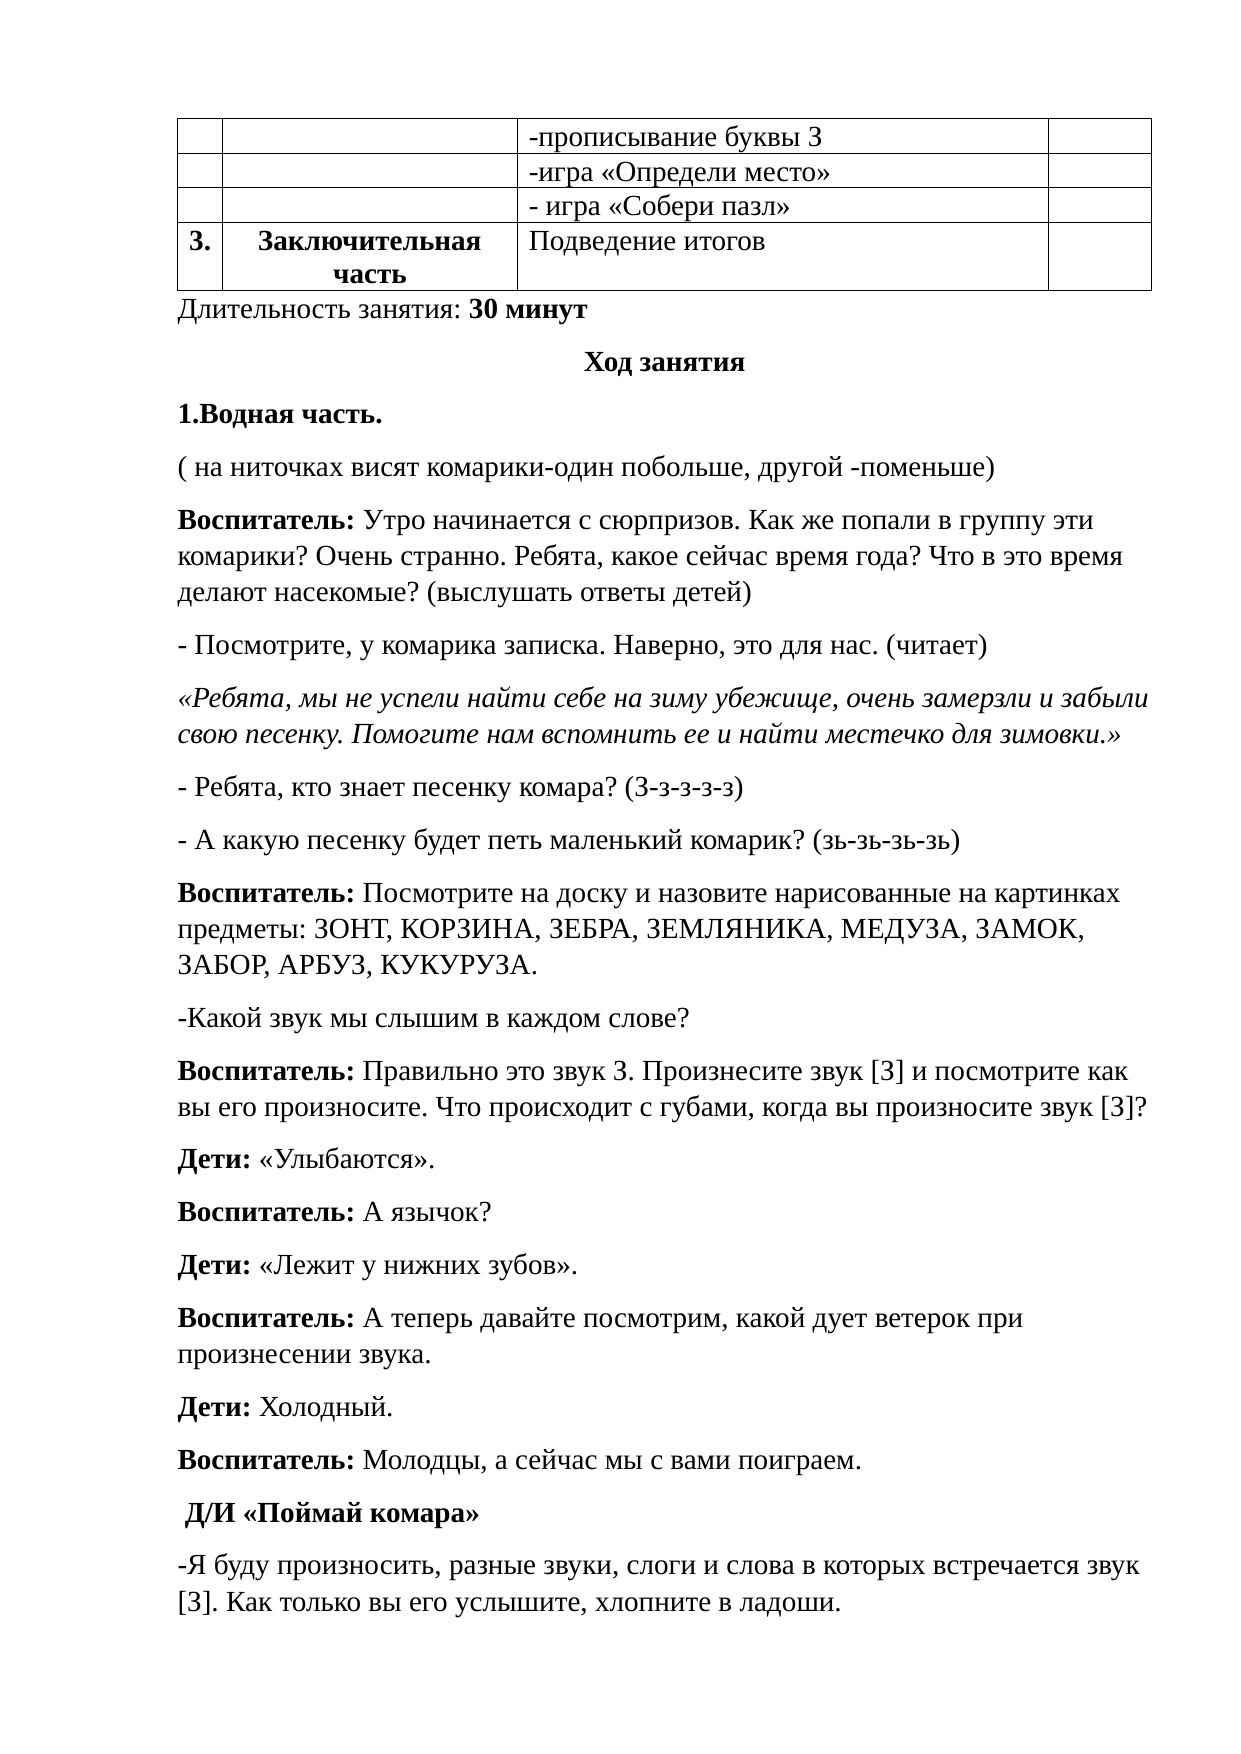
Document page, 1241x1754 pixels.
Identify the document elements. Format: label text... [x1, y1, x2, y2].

text -Я буду произносить, разные звуки, слоги и слова в которых встречается звук [З]. Как только вы его услышите, хлопните в ладоши. [177, 1547, 1152, 1617]
table_cell [1049, 154, 1151, 187]
text Воспитатель: А теперь давайте посмотрим, какой дует ветерок при произнесении звука. [177, 1300, 1152, 1370]
table_cell - игра «Собери пазл» [518, 188, 1048, 222]
text ( на ниточках висят комарики-один побольше, другой -поменьше) [177, 449, 1152, 483]
text Дети: «Лежит у нижних зубов». [177, 1247, 1152, 1281]
text - А какую песенку будет петь маленький комарик? (зь-зь-зь-зь) [177, 822, 1152, 856]
text -Какой звук мы слышим в каждом слове? [177, 1000, 1152, 1033]
table_cell [1049, 223, 1151, 290]
table_cell [223, 119, 517, 153]
text Воспитатель: Посмотрите на доску и назовите нарисованные на картинках предметы: ЗОНТ, КОРЗИНА, ЗЕБРА, ЗЕМЛЯНИКА, МЕДУЗА, ЗАМОК, ЗАБОР, АРБУЗ, КУКУРУЗА. [177, 875, 1152, 981]
text - Ребята, кто знает песенку комара? (З-з-з-з-з) [177, 769, 1152, 803]
text «Ребята, мы не успели найти себе на зиму убежище, очень замерзли и забыли свою песенку. Помогите нам вспомнить ее и найти местечко для зимовки.» [177, 680, 1152, 750]
table_cell [178, 119, 222, 153]
text - Посмотрите, у комарика записка. Наверно, это для нас. (читает) [177, 627, 1152, 661]
table_cell [1049, 188, 1151, 222]
table_cell [1049, 119, 1151, 153]
text Воспитатель: Правильно это звук З. Произнесите звук [З] и посмотрите как вы его произносите. Что происходит с губами, когда вы произносите звук [З]? [177, 1053, 1152, 1122]
text Длительность занятия: 30 минут [177, 291, 1152, 324]
table_cell -прописывание буквы З [518, 119, 1048, 153]
table_cell -игра «Определи место» [518, 154, 1048, 187]
text Воспитатель: Молодцы, а сейчас мы с вами поиграем. [177, 1442, 1152, 1475]
table_cell [178, 188, 222, 222]
table_cell [223, 188, 517, 222]
table_cell [178, 154, 222, 187]
table_cell [223, 154, 517, 187]
text Воспитатель: А язычок? [177, 1194, 1152, 1228]
text Д/И «Поймай комара» [177, 1495, 1152, 1528]
table_cell Заключительная часть [223, 223, 517, 290]
text Воспитатель: Утро начинается с сюрпризов. Как же попали в группу эти комарики? Очень странно. Ребята, какое сейчас время года? Что в это время делают насекомые? (выслушать ответы детей) [177, 502, 1152, 608]
text 1.Водная часть. [177, 397, 1152, 430]
text Дети: Холодный. [177, 1389, 1152, 1423]
text Дети: «Улыбаются». [177, 1142, 1152, 1175]
text Ход занятия [177, 344, 1152, 377]
table_cell 3. [178, 223, 222, 290]
table_cell Подведение итогов [518, 223, 1048, 290]
